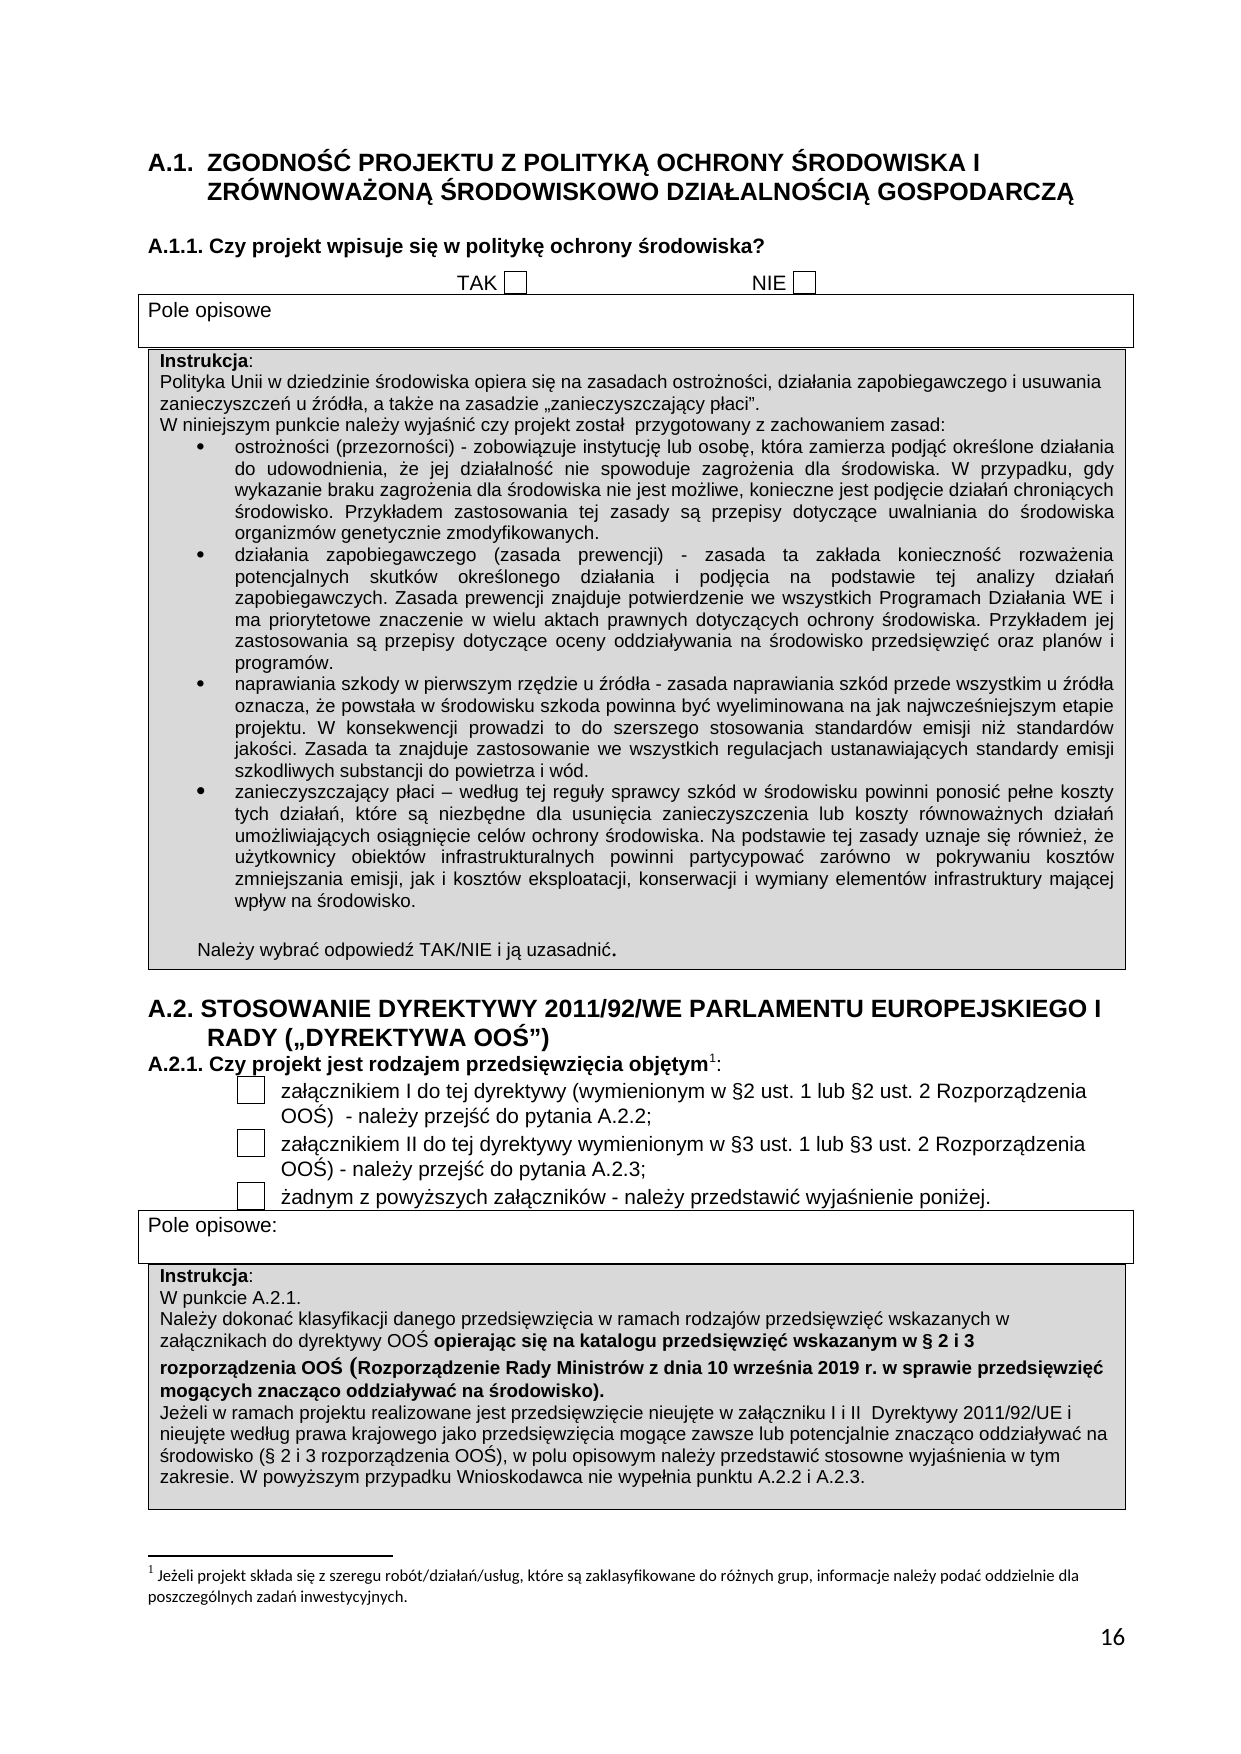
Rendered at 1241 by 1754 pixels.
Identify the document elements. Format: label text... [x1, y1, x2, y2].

text A.2.1. Czy projekt jest rodzajem przedsięwzięcia objętym: [148, 1052, 1125, 1076]
text załącznikiem I do tej dyrektywy (wymienionym w §2 ust. 1 lub §2 ust. 2 Rozporządzenia OOŚ) - należy przejść do pytania A.2.2; [236, 1076, 1125, 1128]
text żadnym z powyższych załączników - należy przedstawić wyjaśnienie poniżej. [236, 1181, 1125, 1210]
subtitle A.1.1. Czy projekt wpisuje się w politykę ochrony środowiska? [148, 234, 1125, 258]
table_header Instrukcja: W punkcie A.2.1. Należy dokonać klasyfikacji danego przedsięwzięcia w ramach rodzajów przedsięwzięć wskazanych w załącznikach do dyrektywy OOŚ opierając się na katalogu przedsięwzięć wskazanym w § 2 i 3 rozporządzenia OOŚ (Rozporządzenie Rady Ministrów z dnia 10 września 2019 r. w sprawie przedsięwzięć mogących znacząco oddziaływać na środowisko). Jeżeli w ramach projektu realizowane jest przedsięwzięcie nieujęte w załączniku I i II Dyrektywy 2011/92/UE i nieujęte według prawa krajowego jako przedsięwzięcia mogące zawsze lub potencjalnie znacząco oddziaływać na środowisko (§ 2 i 3 rozporządzenia OOŚ), w polu opisowym należy przedstawić stosowne wyjaśnienia w tym zakresie. W powyższym przypadku Wnioskodawca nie wypełnia punktu A.2.2 i A.2.3. [149, 1265, 1125, 1509]
text Pole opisowe [139, 295, 1133, 321]
text A.2. STOSOWANIE DYREKTYWY 2011/92/WE PARLAMENTU EUROPEJSKIEGO I RADY („DYREKTYWA OOŚ”) [148, 994, 1125, 1052]
text Pole opisowe: [139, 1211, 1133, 1237]
text A.1. ZGODNOŚĆ PROJEKTU Z POLITYKĄ OCHRONY ŚRODOWISKA I ZRÓWNOWAŻONĄ ŚRODOWISKOWO DZIAŁALNOŚCIĄ GOSPODARCZĄ [148, 148, 1125, 205]
table_header Instrukcja: Polityka Unii w dziedzinie środowiska opiera się na zasadach ostrożności, działania zapobiegawczego i usuwania zanieczyszczeń u źródła, a także na zasadzie „zanieczyszczający płaci”. W niniejszym punkcie należy wyjaśnić czy projekt został przygotowany z zachowaniem zasad: ostrożności (przezorności) - zobowiązuje instytucję lub osobę, która zamierza podjąć określone działania do udowodnienia, że jej działalność nie spowoduje zagrożenia dla środowiska. W przypadku, gdy wykazanie braku zagrożenia dla środowiska nie jest możliwe, konieczne jest podjęcie działań chroniących środowisko. Przykładem zastosowania tej zasady są przepisy dotyczące uwalniania do środowiska organizmów genetycznie zmodyfikowanych. działania zapobiegawczego (zasada prewencji) - zasada ta zakłada konieczność rozważenia potencjalnych skutków określonego działania i podjęcia na podstawie tej analizy działań zapobiegawczych. Zasada prewencji znajduje potwierdzenie we wszystkich Programach Działania WE i ma priorytetowe znaczenie w wielu aktach prawnych dotyczących ochrony środowiska. Przykładem jej zastosowania są przepisy dotyczące oceny oddziaływania na środowisko przedsięwzięć oraz planów i programów. naprawiania szkody w pierwszym rzędzie u źródła - zasada naprawiania szkód przede wszystkim u źródła oznacza, że powstała w środowisku szkoda powinna być wyeliminowana na jak najwcześniejszym etapie projektu. W konsekwencji prowadzi to do szerszego stosowania standardów emisji niż standardów jakości. Zasada ta znajduje zastosowanie we wszystkich regulacjach ustanawiających standardy emisji szkodliwych substancji do powietrza i wód. zanieczyszczający płaci – według tej reguły sprawcy szkód w środowisku powinni ponosić pełne koszty tych działań, które są niezbędne dla usunięcia zanieczyszczenia lub koszty równoważnych działań umożliwiających osiągnięcie celów ochrony środowiska. Na podstawie tej zasady uznaje się również, że użytkownicy obiektów infrastrukturalnych powinni partycypować zarówno w pokrywaniu kosztów zmniejszania emisji, jak i kosztów eksploatacji, konserwacji i wymiany elementów infrastruktury mającej wpływ na środowisko. Należy wybrać odpowiedź TAK/NIE i ją uzasadnić. [149, 350, 1125, 969]
text załącznikiem II do tej dyrektywy wymienionym w §3 ust. 1 lub §3 ust. 2 Rozporządzenia OOŚ) - należy przejść do pytania A.2.3; [236, 1128, 1125, 1181]
text TAK NIE [148, 270, 1125, 294]
